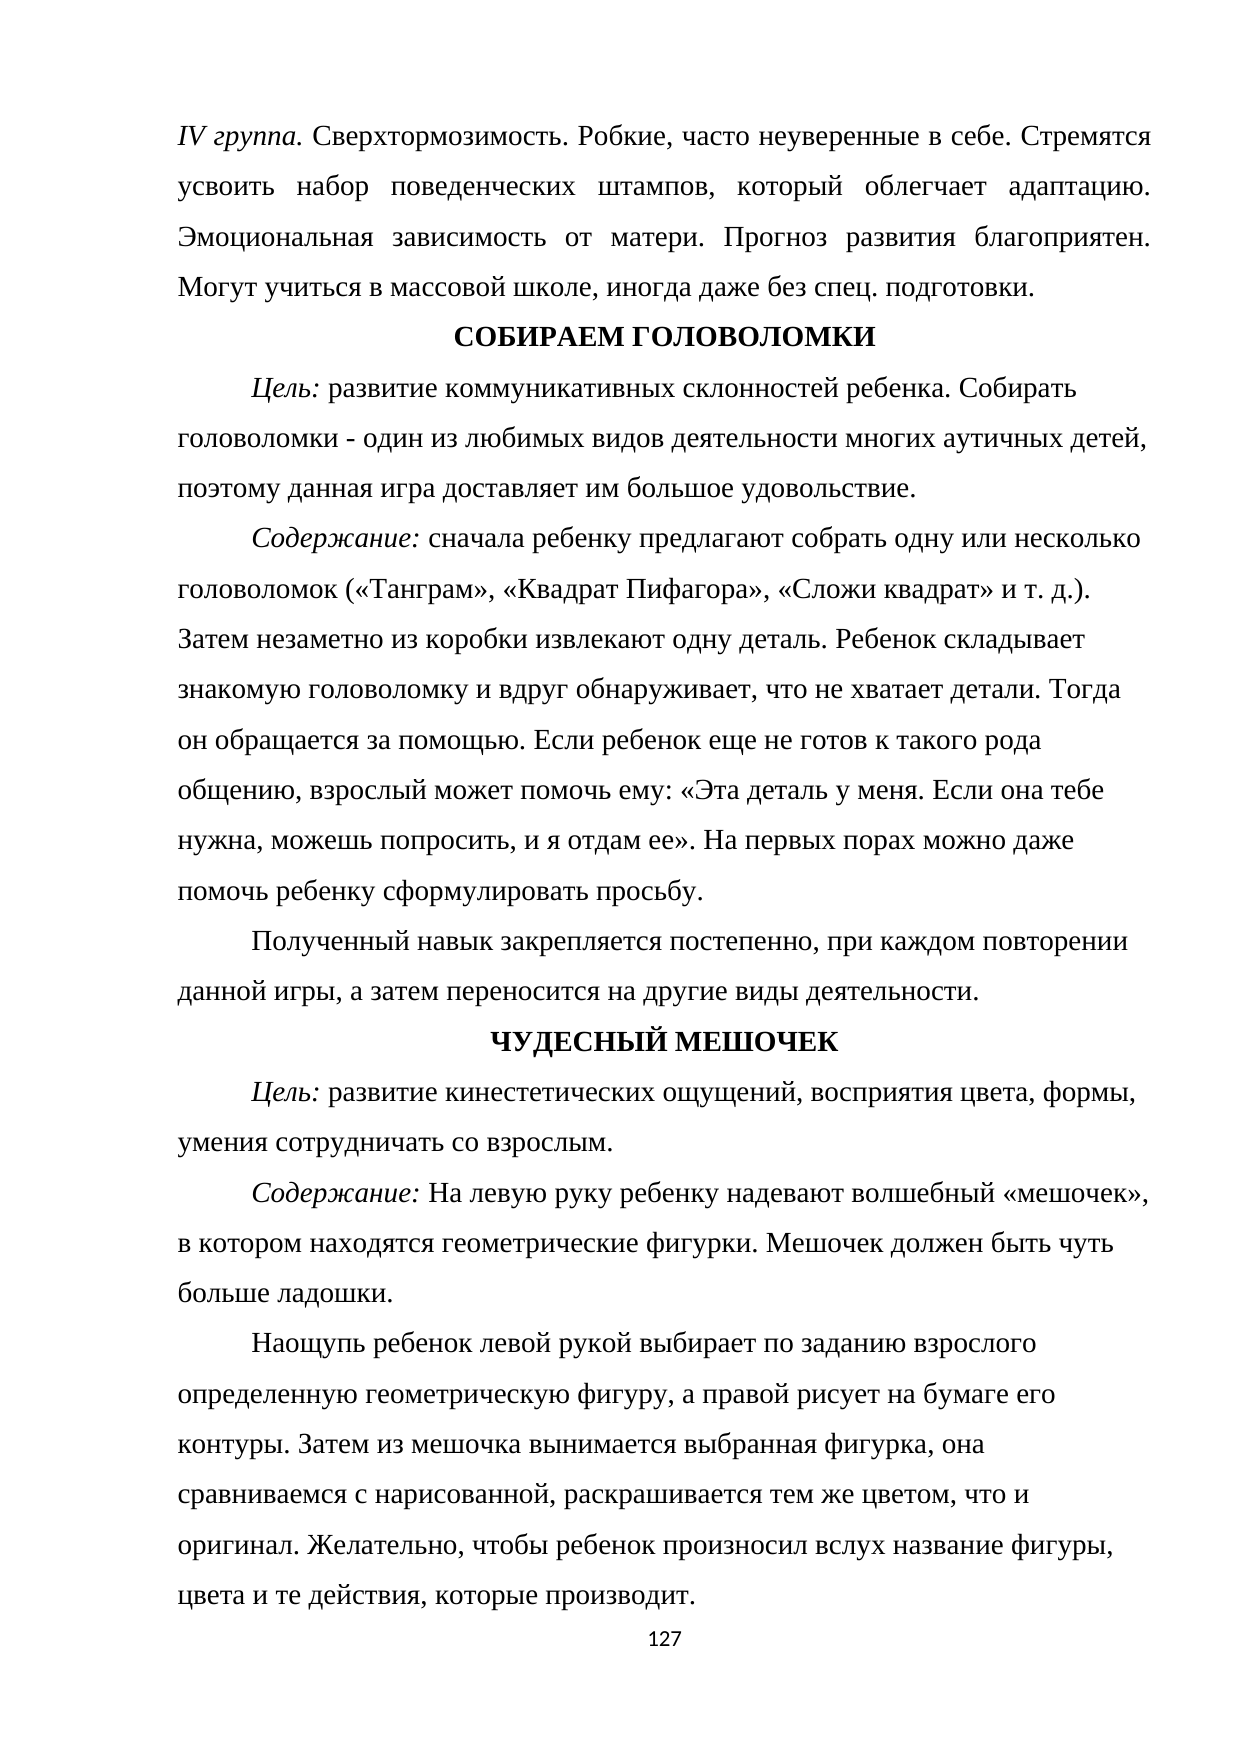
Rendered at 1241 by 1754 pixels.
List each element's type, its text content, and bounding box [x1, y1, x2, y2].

subtitle СОБИРАЕМ ГОЛОВОЛОМКИ [177, 319, 1152, 353]
text Полученный навык закрепляется постепенно, при каждом повторении данной игры, а затем переносится на другие виды деятельности. [177, 923, 1152, 1007]
text Содержание: На левую руку ребенку надевают волшебный «мешочек», в котором находятся геометрические фигурки. Мешочек должен быть чуть больше ладошки. [177, 1175, 1152, 1309]
text Наощупь ребенок левой рукой выбирает по заданию взрослого определенную геометрическую фигуру, а правой рисует на бумаге его контуры. Затем из мешочка вынимается выбранная фигурка, она сравниваемся с нарисованной, раскрашивается тем же цветом, что и оригинал. Желательно, чтобы ребенок произносил вслух название фигуры, цвета и те действия, которые производит. [177, 1326, 1152, 1611]
subtitle ЧУДЕСНЫЙ МЕШОЧЕК [177, 1024, 1152, 1057]
text Содержание: сначала ребенку предлагают собрать одну или несколько головоломок («Танграм», «Квадрат Пифагора», «Сложи квадрат» и т. д.). Затем незаметно из коробки извлекают одну деталь. Ребенок складывает знакомую головоломку и вдруг обнаруживает, что не хватает детали. Тогда он обращается за помощью. Если ребенок еще не готов к такого рода общению, взрослый может помочь ему: «Эта деталь у меня. Если она тебе нужна, можешь попросить, и я отдам ее». На первых порах можно даже помочь ребенку сформулировать просьбу. [177, 521, 1152, 906]
text IV группа. Сверхтормозимость. Робкие, часто неуверенные в себе. Стремятся усвоить набор поведенческих штампов, который облегчает адаптацию. Эмоциональная зависимость от матери. Прогноз развития благоприятен. Могут учиться в массовой школе, иногда даже без спец. подготовки. [177, 118, 1152, 303]
text Цель: развитие кинестетических ощущений, восприятия цвета, формы, умения сотрудничать со взрослым. [177, 1074, 1152, 1158]
text Цель: развитие коммуникативных склонностей ребенка. Собирать головоломки - один из любимых видов деятельности многих аутичных детей, поэтому данная игра доставляет им большое удовольствие. [177, 370, 1152, 504]
